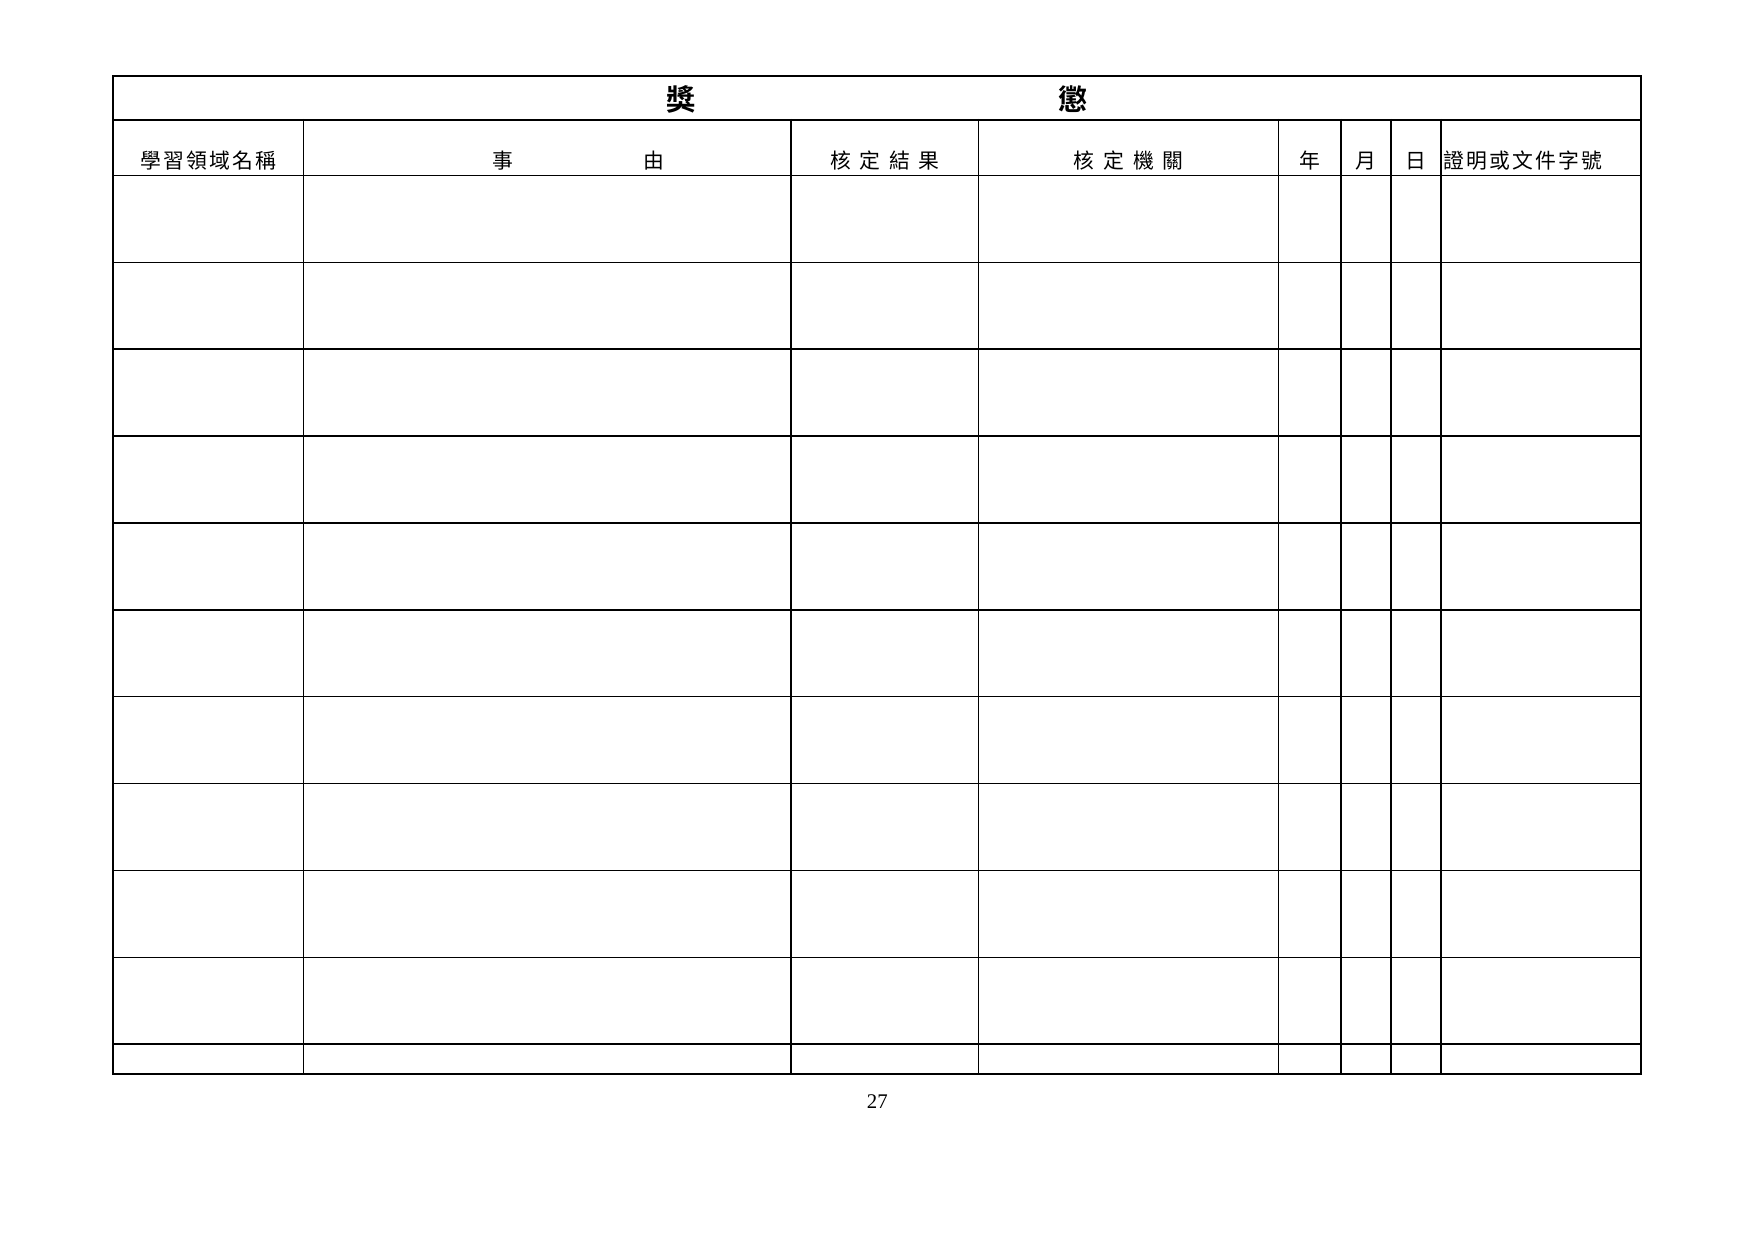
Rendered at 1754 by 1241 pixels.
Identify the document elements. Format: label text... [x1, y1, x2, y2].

table_cell [304, 697, 790, 783]
table_cell [1392, 611, 1440, 696]
table_cell 核 定 機 關 [979, 121, 1278, 174]
table_cell [1342, 784, 1390, 869]
table_cell [304, 871, 790, 956]
table_cell 證明或文件字號 [1442, 121, 1640, 174]
table_cell [114, 1045, 303, 1073]
table_cell [1442, 524, 1640, 609]
table_cell [1392, 697, 1440, 783]
table_cell [1342, 263, 1390, 348]
table_header 獎 懲 [114, 77, 1640, 119]
table_cell [1279, 176, 1340, 261]
table_cell [1392, 871, 1440, 956]
table_cell [1442, 611, 1640, 696]
table_cell [979, 611, 1278, 696]
table_cell [979, 871, 1278, 956]
table_cell 年 [1279, 121, 1340, 174]
table_cell [1442, 871, 1640, 956]
table_cell [1392, 350, 1440, 435]
table_cell [1442, 350, 1640, 435]
table_cell [304, 611, 790, 696]
table_cell [1279, 784, 1340, 869]
table_cell [1442, 958, 1640, 1043]
table_cell 日 [1392, 121, 1440, 174]
table_cell [792, 697, 978, 783]
table_cell [114, 958, 303, 1043]
table_cell [114, 784, 303, 869]
table_cell [1279, 350, 1340, 435]
table_cell [1442, 1045, 1640, 1073]
table_cell [1279, 697, 1340, 783]
table_cell [1342, 697, 1390, 783]
table_cell [1342, 437, 1390, 522]
table_cell [792, 437, 978, 522]
table_cell [1342, 1045, 1390, 1073]
table_cell 學習領域名稱 [114, 121, 303, 174]
table_cell [1279, 958, 1340, 1043]
table_cell [1279, 871, 1340, 956]
table_cell [1279, 437, 1340, 522]
table_cell [979, 176, 1278, 261]
table_cell [114, 524, 303, 609]
table_cell [304, 524, 790, 609]
table_cell [792, 176, 978, 261]
table_cell [979, 697, 1278, 783]
table_cell [304, 263, 790, 348]
table_cell 月 [1342, 121, 1390, 174]
table_cell [1442, 697, 1640, 783]
table_cell [979, 350, 1278, 435]
table_cell [979, 784, 1278, 869]
table_cell [1392, 437, 1440, 522]
table_cell [1392, 958, 1440, 1043]
table_cell [1442, 784, 1640, 869]
table_cell [114, 176, 303, 261]
table_cell [304, 1045, 790, 1073]
table_cell [1392, 784, 1440, 869]
table_cell [304, 437, 790, 522]
table_cell [114, 697, 303, 783]
table_cell [1279, 524, 1340, 609]
table_cell [979, 524, 1278, 609]
table_cell [979, 958, 1278, 1043]
table_cell [792, 524, 978, 609]
table_cell [1442, 437, 1640, 522]
table_cell [1279, 263, 1340, 348]
table_cell [114, 611, 303, 696]
table_cell [792, 784, 978, 869]
table_cell [792, 263, 978, 348]
table_cell [304, 784, 790, 869]
table_cell [304, 176, 790, 261]
table_cell 核 定 結 果 [792, 121, 978, 174]
table_cell [1279, 611, 1340, 696]
table_cell [1342, 611, 1390, 696]
table_cell [1392, 524, 1440, 609]
table_cell [1342, 524, 1390, 609]
table_cell [792, 1045, 978, 1073]
table_cell [114, 437, 303, 522]
table_cell [1392, 176, 1440, 261]
table_cell [792, 611, 978, 696]
table_cell [114, 871, 303, 956]
table_cell [114, 350, 303, 435]
table_cell [1442, 176, 1640, 261]
table_cell [1442, 263, 1640, 348]
table_cell [114, 263, 303, 348]
table_cell [979, 263, 1278, 348]
table_cell [792, 871, 978, 956]
table_cell [792, 958, 978, 1043]
table_cell [1342, 871, 1390, 956]
table_cell [1392, 1045, 1440, 1073]
table_cell [1392, 263, 1440, 348]
table_cell [1342, 176, 1390, 261]
table_cell [1342, 958, 1390, 1043]
table_cell [1342, 350, 1390, 435]
table_cell [304, 958, 790, 1043]
table_cell [979, 1045, 1278, 1073]
table_cell [304, 350, 790, 435]
table_cell [1279, 1045, 1340, 1073]
table_cell 事 由 [304, 121, 790, 174]
table_cell [979, 437, 1278, 522]
table_cell [792, 350, 978, 435]
